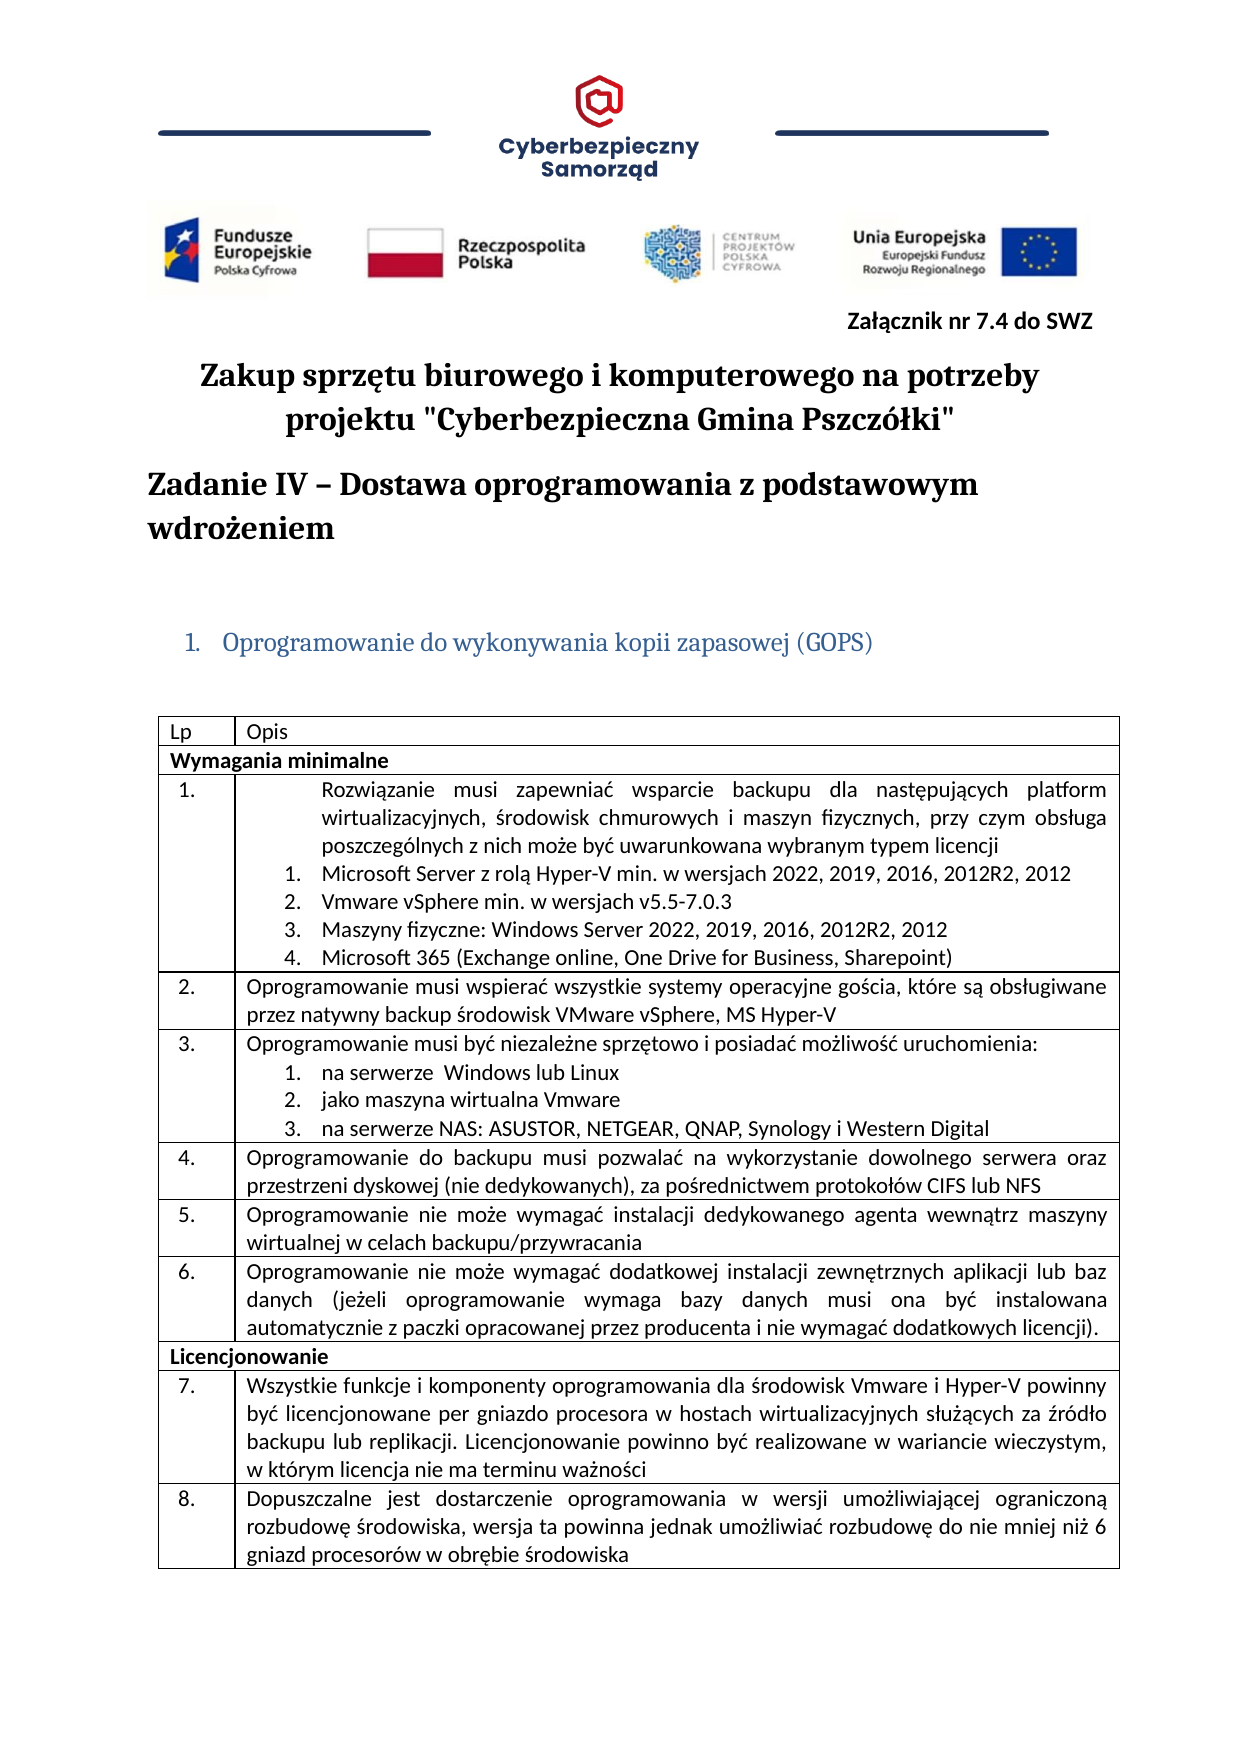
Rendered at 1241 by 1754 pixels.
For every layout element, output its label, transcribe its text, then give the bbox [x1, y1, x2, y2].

table_cell [159, 1257, 234, 1341]
table_cell [159, 775, 234, 971]
table_cell Oprogramowanie nie może wymagać dodatkowej instalacji zewnętrznych aplikacji lub baz danych (jeżeli oprogramowanie wymaga bazy danych musi ona być instalowana automatycznie z paczki opracowanej przez producenta i nie wymagać dodatkowych licencji). [236, 1257, 1119, 1341]
text Zadanie IV – Dostawa oprogramowania z podstawowym wdrożeniem [148, 465, 1093, 548]
table_cell [159, 1030, 234, 1142]
table_cell [159, 1143, 234, 1199]
table_cell Dopuszczalne jest dostarczenie oprogramowania w wersji umożliwiającej ograniczoną rozbudowę środowiska, wersja ta powinna jednak umożliwiać rozbudowę do nie mniej niż 6 gniazd procesorów w obrębie środowiska [236, 1484, 1119, 1568]
table_cell Oprogramowanie musi być niezależne sprzętowo i posiadać możliwość uruchomienia: na serwerze Windows lub Linux jako maszyna wirtualna Vmware na serwerze NAS: ASUSTOR, NETGEAR, QNAP, Synology i Western Digital [236, 1030, 1119, 1142]
table_cell [159, 1484, 234, 1568]
picture [147, 200, 1093, 305]
table_cell Wymagania minimalne [159, 746, 1119, 774]
text Załącznik nr 7.4 do SWZ [516, 305, 1093, 336]
table_header Opis [236, 717, 1119, 745]
table_cell Wszystkie funkcje i komponenty oprogramowania dla środowisk Vmware i Hyper-V powinny być licencjonowane per gniazdo procesora w hostach wirtualizacyjnych służących za źródło backupu lub replikacji. Licencjonowanie powinno być realizowane w wariancie wieczystym, w którym licencja nie ma terminu ważności [236, 1371, 1119, 1483]
table_cell Oprogramowanie musi wspierać wszystkie systemy operacyjne gościa, które są obsługiwane przez natywny backup środowisk VMware vSphere, MS Hyper-V [236, 973, 1119, 1028]
picture [158, 130, 431, 136]
table_cell Licencjonowanie [159, 1342, 1119, 1370]
subtitle Oprogramowanie do wykonywania kopii zapasowej (GOPS) [185, 627, 1093, 658]
text Zakup sprzętu biurowego i komputerowego na potrzeby projektu "Cyberbezpieczna Gmina Pszczółki" [148, 356, 1093, 439]
table_cell Rozwiązanie musi zapewniać wsparcie backupu dla następujących platform wirtualizacyjnych, środowisk chmurowych i maszyn fizycznych, przy czym obsługa poszczególnych z nich może być uwarunkowana wybranym typem licencji Microsoft Server z rolą Hyper-V min. w wersjach 2022, 2019, 2016, 2012R2, 2012 Vmware vSphere min. w wersjach v5.5-7.0.3 Maszyny fizyczne: Windows Server 2022, 2019, 2016, 2012R2, 2012 Microsoft 365 (Exchange online, One Drive for Business, Sharepoint) [236, 775, 1119, 971]
table_header Lp [159, 717, 234, 745]
table_cell Oprogramowanie nie może wymagać instalacji dedykowanego agenta wewnątrz maszyny wirtualnej w celach backupu/przywracania [236, 1200, 1119, 1256]
picture [775, 130, 1049, 136]
table_cell [159, 973, 234, 1028]
table_cell [159, 1200, 234, 1256]
picture [499, 75, 699, 181]
table_cell [159, 1371, 234, 1483]
table_cell Oprogramowanie do backupu musi pozwalać na wykorzystanie dowolnego serwera oraz przestrzeni dyskowej (nie dedykowanych), za pośrednictwem protokołów CIFS lub NFS [236, 1143, 1119, 1199]
